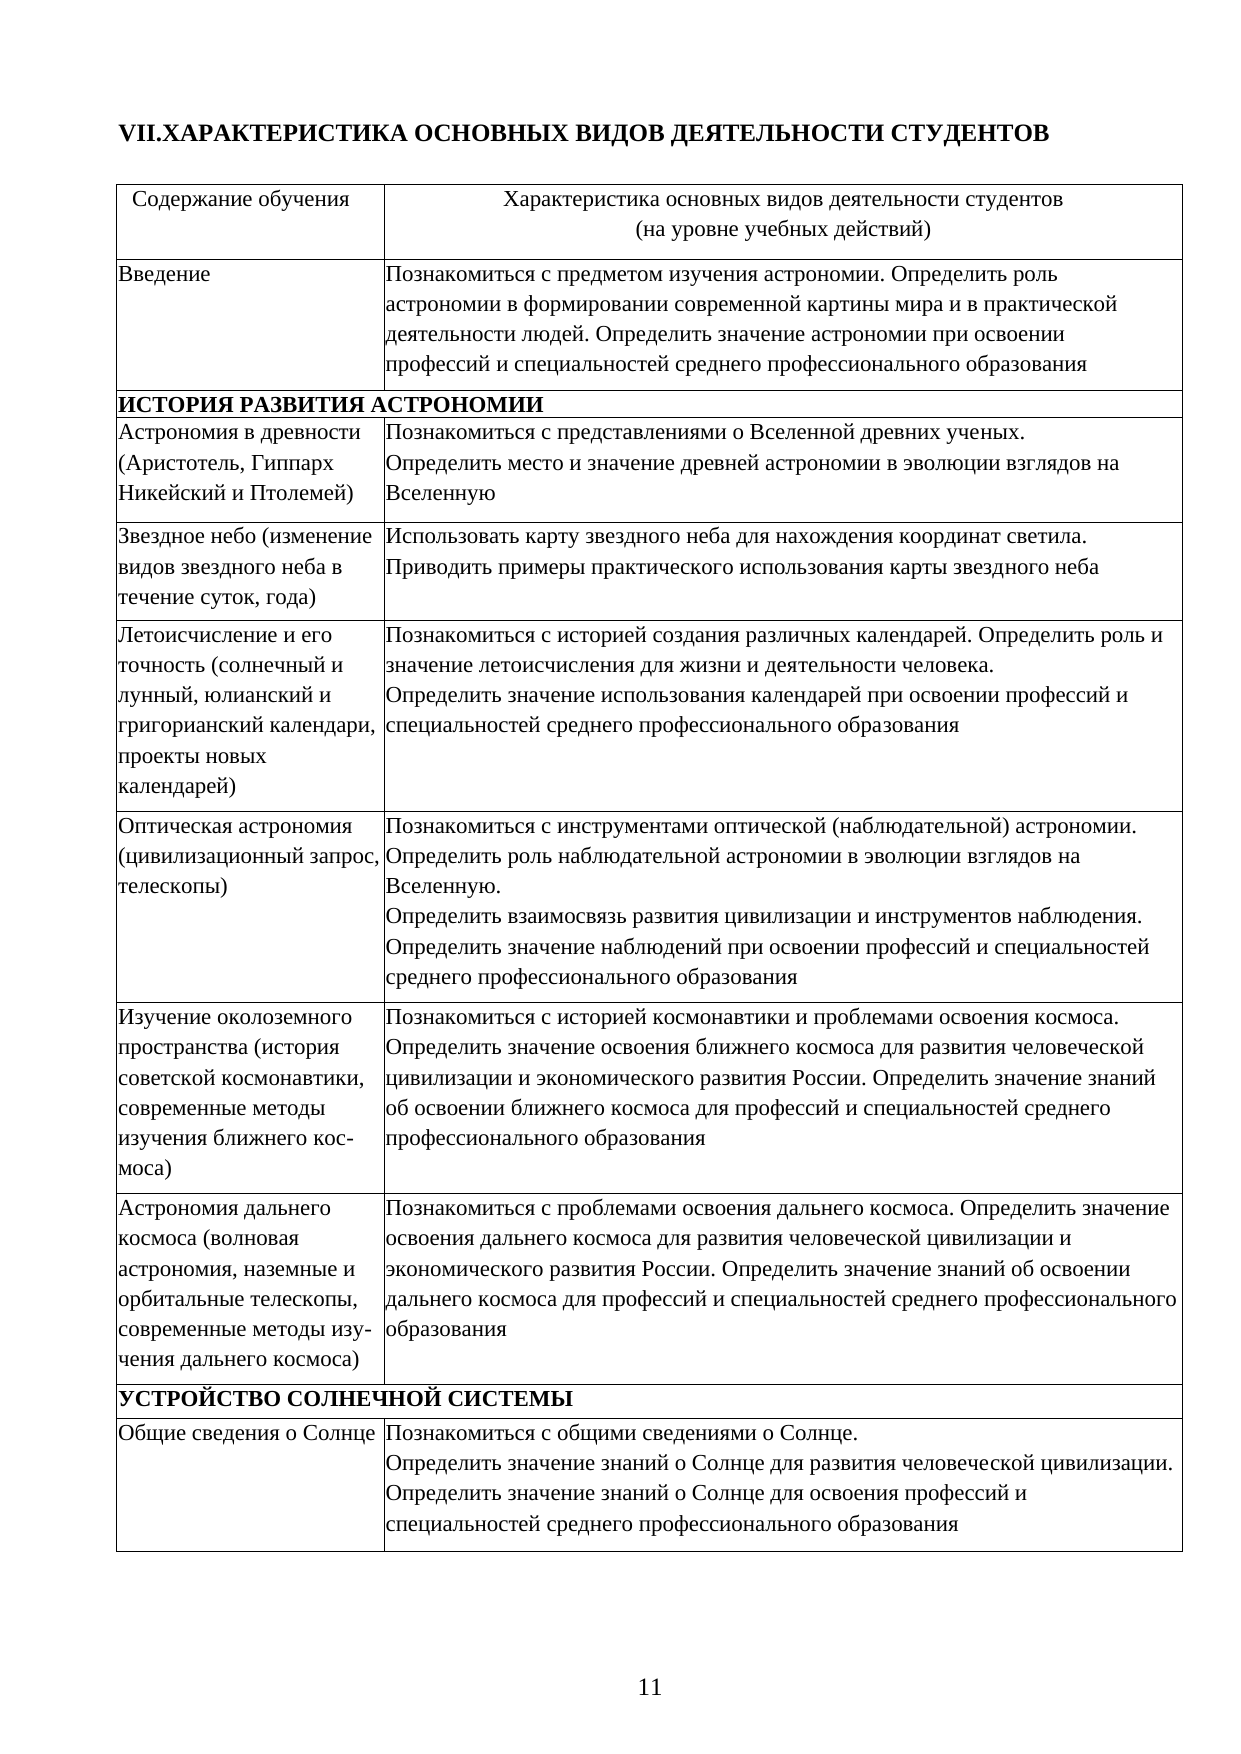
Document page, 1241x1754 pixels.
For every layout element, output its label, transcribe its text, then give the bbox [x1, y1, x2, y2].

table_cell Оптическая астрономия (цивилизационный запрос, телескопы) [117, 812, 384, 1002]
table_cell Использовать карту звездного неба для нахождения координат светила. Приводить примеры практического использования карты звездного неба [385, 523, 1182, 620]
table_cell Познакомиться с проблемами освоения дальнего космоса. Определить значение освоения дальнего космоса для развития человеческой цивилизации и экономического развития России. Определить значение знаний об освоении дальнего космоса для профессий и специальностей среднего профессионального образования [385, 1194, 1182, 1384]
table_cell ИСТОРИЯ РАЗВИТИЯ АСТРОНОМИИ [117, 391, 1182, 417]
table_header Характеристика основных видов деятельности студентов (на уровне учебных действий) [385, 185, 1182, 259]
table_cell Введение [117, 260, 384, 390]
table_header Содержание обучения [117, 185, 384, 259]
text VII.ХАРАКТЕРИСТИКА ОСНОВНЫХ ВИДОВ ДЕЯТЕЛЬНОСТИ СТУДЕНТОВ [118, 118, 1240, 147]
table_cell УСТРОЙСТВО СОЛНЕЧНОЙ СИСТЕМЫ [117, 1385, 1182, 1418]
table_cell Познакомиться с историей космонавтики и проблемами освоения космоса. Определить значение освоения ближнего космоса для развития человеческой цивилизации и экономического развития России. Определить значение знаний об освоении ближнего космоса для профессий и специальностей среднего профессионального образования [385, 1003, 1182, 1193]
table_cell Летоисчисление и его точность (солнечный и лунный, юлианский и григорианский календари, проекты новых календарей) [117, 621, 384, 811]
table_cell Астрономия в древности (Аристотель, Гиппарх Никейский и Птолемей) [117, 418, 384, 522]
table_cell Познакомиться с представлениями о Вселенной древних ученых. Определить место и значение древней астрономии в эволюции взглядов на Вселенную [385, 418, 1182, 522]
table_cell Астрономия дальнего космоса (волновая астрономия, наземные и орбитальные телескопы, современные методы изучения дальнего космоса) [117, 1194, 384, 1384]
table_cell Общие сведения о Солнце [117, 1419, 384, 1551]
table_cell Познакомиться с предметом изучения астрономии. Определить роль астрономии в формировании современной картины мира и в практической деятельности людей. Определить значение астрономии при освоении профессий и специальностей среднего профессионального образования [385, 260, 1182, 390]
table_cell Познакомиться с инструментами оптической (наблюдательной) астрономии. Определить роль наблюдательной астрономии в эволюции взглядов на Вселенную. Определить взаимосвязь развития цивилизации и инструментов наблюдения. Определить значение наблюдений при освоении профессий и специальностей среднего профессионального образования [385, 812, 1182, 1002]
table_cell Звездное небо (изменение видов звездного неба в течение cуток, года) [117, 523, 384, 620]
table_cell Познакомиться с общими сведениями о Солнце. Определить значение знаний о Солнце для развития человеческой цивилизации. Определить значение знаний о Солнце для освоения профессий и специальностей среднего профессионального образования [385, 1419, 1182, 1551]
table_cell Изучение околоземного пространства (история советской космонавтики, современные методы изучения ближнего космоса) [117, 1003, 384, 1193]
table_cell Познакомиться с историей создания различных календарей. Определить роль и значение летоисчисления для жизни и деятельности человека. Определить значение использования календарей при освоении профессий и специальностей среднего профессионального образования [385, 621, 1182, 811]
